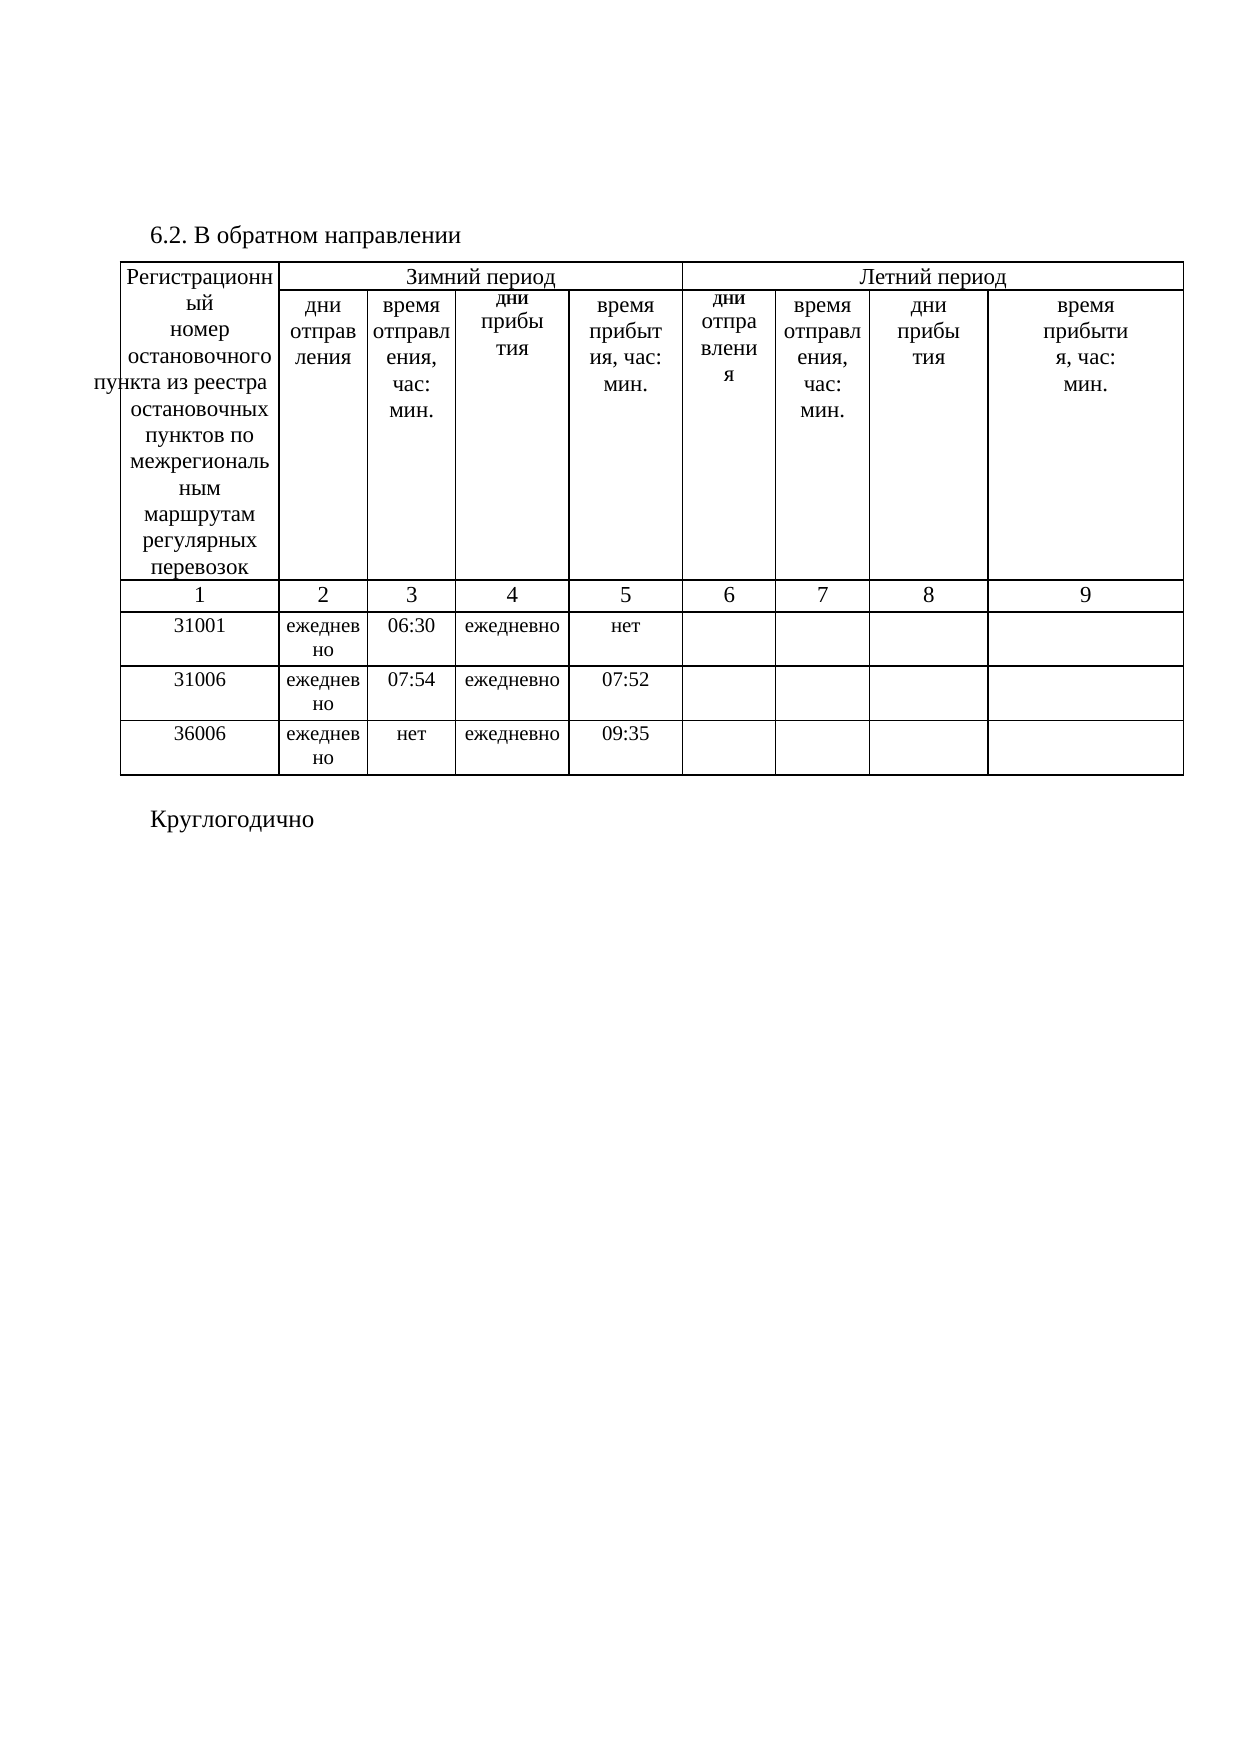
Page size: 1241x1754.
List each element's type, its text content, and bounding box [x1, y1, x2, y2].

table_cell ежедневно [280, 667, 367, 720]
table_cell [870, 667, 987, 720]
table_cell 5 [570, 581, 682, 611]
table_cell 09:35 [570, 721, 682, 774]
table_cell 3 [368, 581, 455, 611]
table_cell [989, 721, 1183, 774]
table_cell [776, 721, 869, 774]
table_cell ежедневно [456, 667, 568, 720]
table_cell ежедневно [280, 613, 367, 665]
table_cell 06:30 [368, 613, 455, 665]
table_cell 07:54 [368, 667, 455, 720]
table_cell [683, 667, 775, 720]
table_cell нет [368, 721, 455, 774]
table_cell 7 [776, 581, 869, 611]
table_cell 6 [683, 581, 775, 611]
table_cell дни прибы тия [870, 291, 987, 579]
table_cell ежедневно [456, 721, 568, 774]
table_cell ежедневно [280, 721, 367, 774]
table_cell 36006 [121, 721, 278, 774]
table_header Летний период [683, 263, 1183, 289]
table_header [121, 263, 278, 579]
table_cell ДНИ отпра влени я [683, 291, 775, 579]
table_cell время отправл ения, час: мин. [776, 291, 869, 579]
table_cell ежедневно [456, 613, 568, 665]
table_cell 07:52 [570, 667, 682, 720]
table_cell [776, 613, 869, 665]
text 6.2. В обратном направлении [150, 220, 1090, 249]
text Круглогодично [150, 804, 1090, 833]
table_cell [989, 667, 1183, 720]
table_header Зимний период [280, 263, 682, 289]
table_cell дни отправ ления [280, 291, 367, 579]
table_cell 1 [121, 581, 278, 611]
table_cell нет [570, 613, 682, 665]
table_cell время отправл ения, час: мин. [368, 291, 455, 579]
table_cell [870, 721, 987, 774]
table_cell 9 [989, 581, 1183, 611]
table_cell [870, 613, 987, 665]
table_cell 31001 [121, 613, 278, 665]
table_cell [683, 613, 775, 665]
table_cell 2 [280, 581, 367, 611]
table_cell время прибыт ия, час: мин. [570, 291, 682, 579]
table_cell 31006 [121, 667, 278, 720]
table_cell время прибыти я, час: мин. [989, 291, 1183, 579]
table_cell [683, 721, 775, 774]
table_cell 4 [456, 581, 568, 611]
table_cell [776, 667, 869, 720]
table_cell ДНИ прибы тия [456, 291, 568, 579]
table_cell 8 [870, 581, 987, 611]
table_cell [989, 613, 1183, 665]
